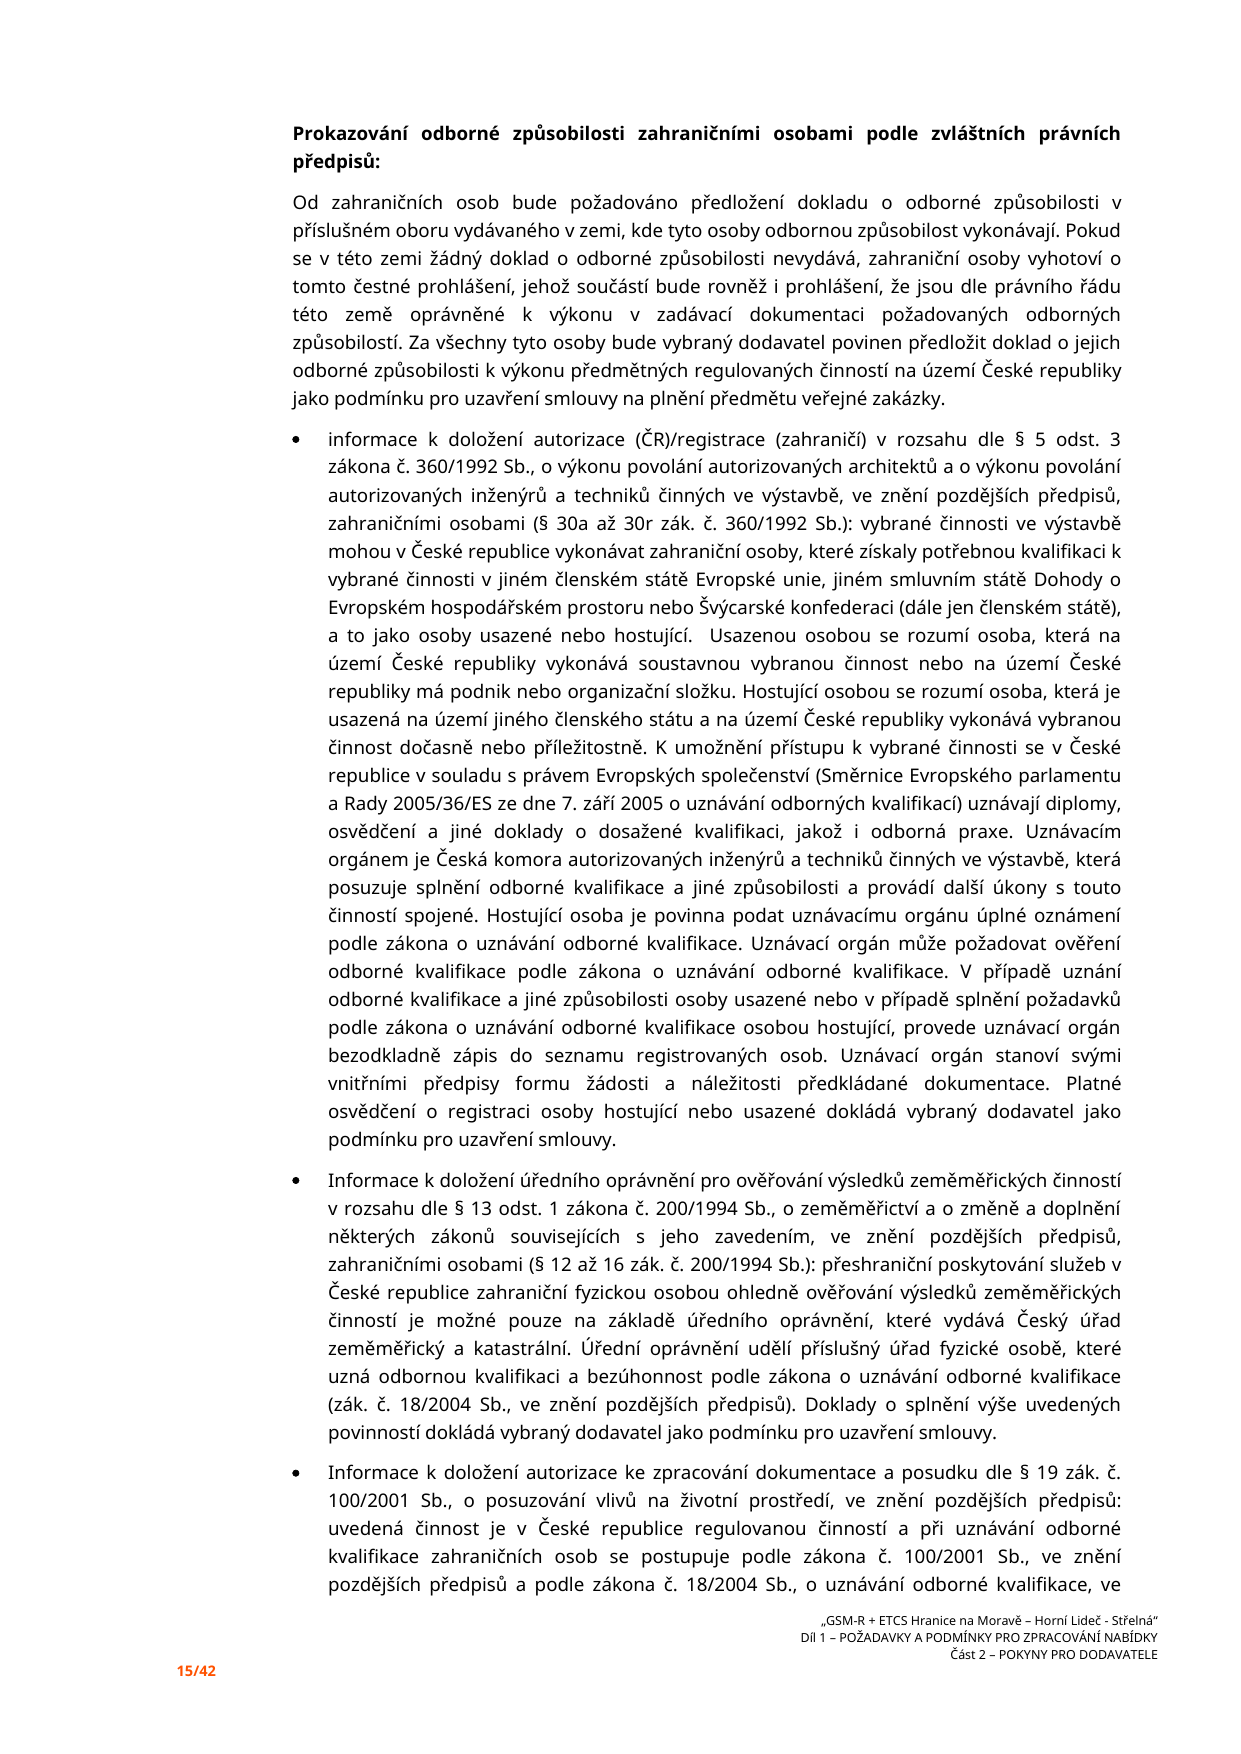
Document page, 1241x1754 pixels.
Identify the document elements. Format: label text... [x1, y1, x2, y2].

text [292, 1459, 1122, 1597]
text informace k doložení autorizace (ČR)/registrace (zahraničí) v rozsahu dle § 5 odst. 3 zákona č. 360/1992 Sb., o výkonu povolání autorizovaných architektů a o výkonu povolání autorizovaných inženýrů a techniků činných ve výstavbě, ve znění pozdějších předpisů, zahraničními osobami (§ 30a až 30r zák. č. 360/1992 Sb.): vybrané činnosti ve výstavbě mohou v České republice vykonávat zahraniční osoby, které získaly potřebnou kvalifikaci k vybrané činnosti v jiném členském státě Evropské unie, jiném smluvním státě Dohody o Evropském hospodářském prostoru nebo Švýcarské konfederaci (dále jen členském státě), a to jako osoby usazené nebo hostující. Usazenou osobou se rozumí osoba, která na území České republiky vykonává soustavnou vybranou činnost nebo na území České republiky má podnik nebo organizační složku. Hostující osobou se rozumí osoba, která je usazená na území jiného členského státu a na území České republiky vykonává vybranou činnost dočasně nebo příležitostně. K umožnění přístupu k vybrané činnosti se v České republice v souladu s právem Evropských společenství (Směrnice Evropského parlamentu a Rady 2005/36/ES ze dne 7. září 2005 o uznávání odborných kvalifikací) uznávají diplomy, osvědčení a jiné doklady o dosažené kvalifikaci, jakož i odborná praxe. Uznávacím orgánem je Česká komora autorizovaných inženýrů a techniků činných ve výstavbě, která posuzuje splnění odborné kvalifikace a jiné způsobilosti a provádí další úkony s touto činností spojené. Hostující osoba je povinna podat uznávacímu orgánu úplné oznámení podle zákona o uznávání odborné kvalifikace. Uznávací orgán může požadovat ověření odborné kvalifikace podle zákona o uznávání odborné kvalifikace. V případě uznání odborné kvalifikace a jiné způsobilosti osoby usazené nebo v případě splnění požadavků podle zákona o uznávání odborné kvalifikace osobou hostující, provede uznávací orgán bezodkladně zápis do seznamu registrovaných osob. Uznávací orgán stanoví svými vnitřními předpisy formu žádosti a náležitosti předkládané dokumentace. Platné osvědčení o registraci osoby hostující nebo usazené dokládá vybraný dodavatel jako podmínku pro uzavření smlouvy. [292, 426, 1122, 1152]
text Od zahraničních osob bude požadováno předložení dokladu o odborné způsobilosti v příslušném oboru vydávaného v zemi, kde tyto osoby odbornou způsobilost vykonávají. Pokud se v této zemi žádný doklad o odborné způsobilosti nevydává, zahraniční osoby vyhotoví o tomto čestné prohlášení, jehož součástí bude rovněž i prohlášení, že jsou dle právního řádu této země oprávněné k výkonu v zadávací dokumentaci požadovaných odborných způsobilostí. Za všechny tyto osoby bude vybraný dodavatel povinen předložit doklad o jejich odborné způsobilosti k výkonu předmětných regulovaných činností na území České republiky jako podmínku pro uzavření smlouvy na plnění předmětu veřejné zakázky. [292, 189, 1122, 411]
text Prokazování odborné způsobilosti zahraničními osobami podle zvláštních právních předpisů: [292, 121, 1122, 174]
text Informace k doložení úředního oprávnění pro ověřování výsledků zeměměřických činností v rozsahu dle § 13 odst. 1 zákona č. 200/1994 Sb., o zeměměřictví a o změně a doplnění některých zákonů souvisejících s jeho zavedením, ve znění pozdějších předpisů, zahraničními osobami (§ 12 až 16 zák. č. 200/1994 Sb.): přeshraniční poskytování služeb v České republice zahraniční fyzickou osobou ohledně ověřování výsledků zeměměřických činností je možné pouze na základě úředního oprávnění, které vydává Český úřad zeměměřický a katastrální. Úřední oprávnění udělí příslušný úřad fyzické osobě, které uzná odbornou kvalifikaci a bezúhonnost podle zákona o uznávání odborné kvalifikace (zák. č. 18/2004 Sb., ve znění pozdějších předpisů). Doklady o splnění výše uvedených povinností dokládá vybraný dodavatel jako podmínku pro uzavření smlouvy. [292, 1167, 1122, 1444]
